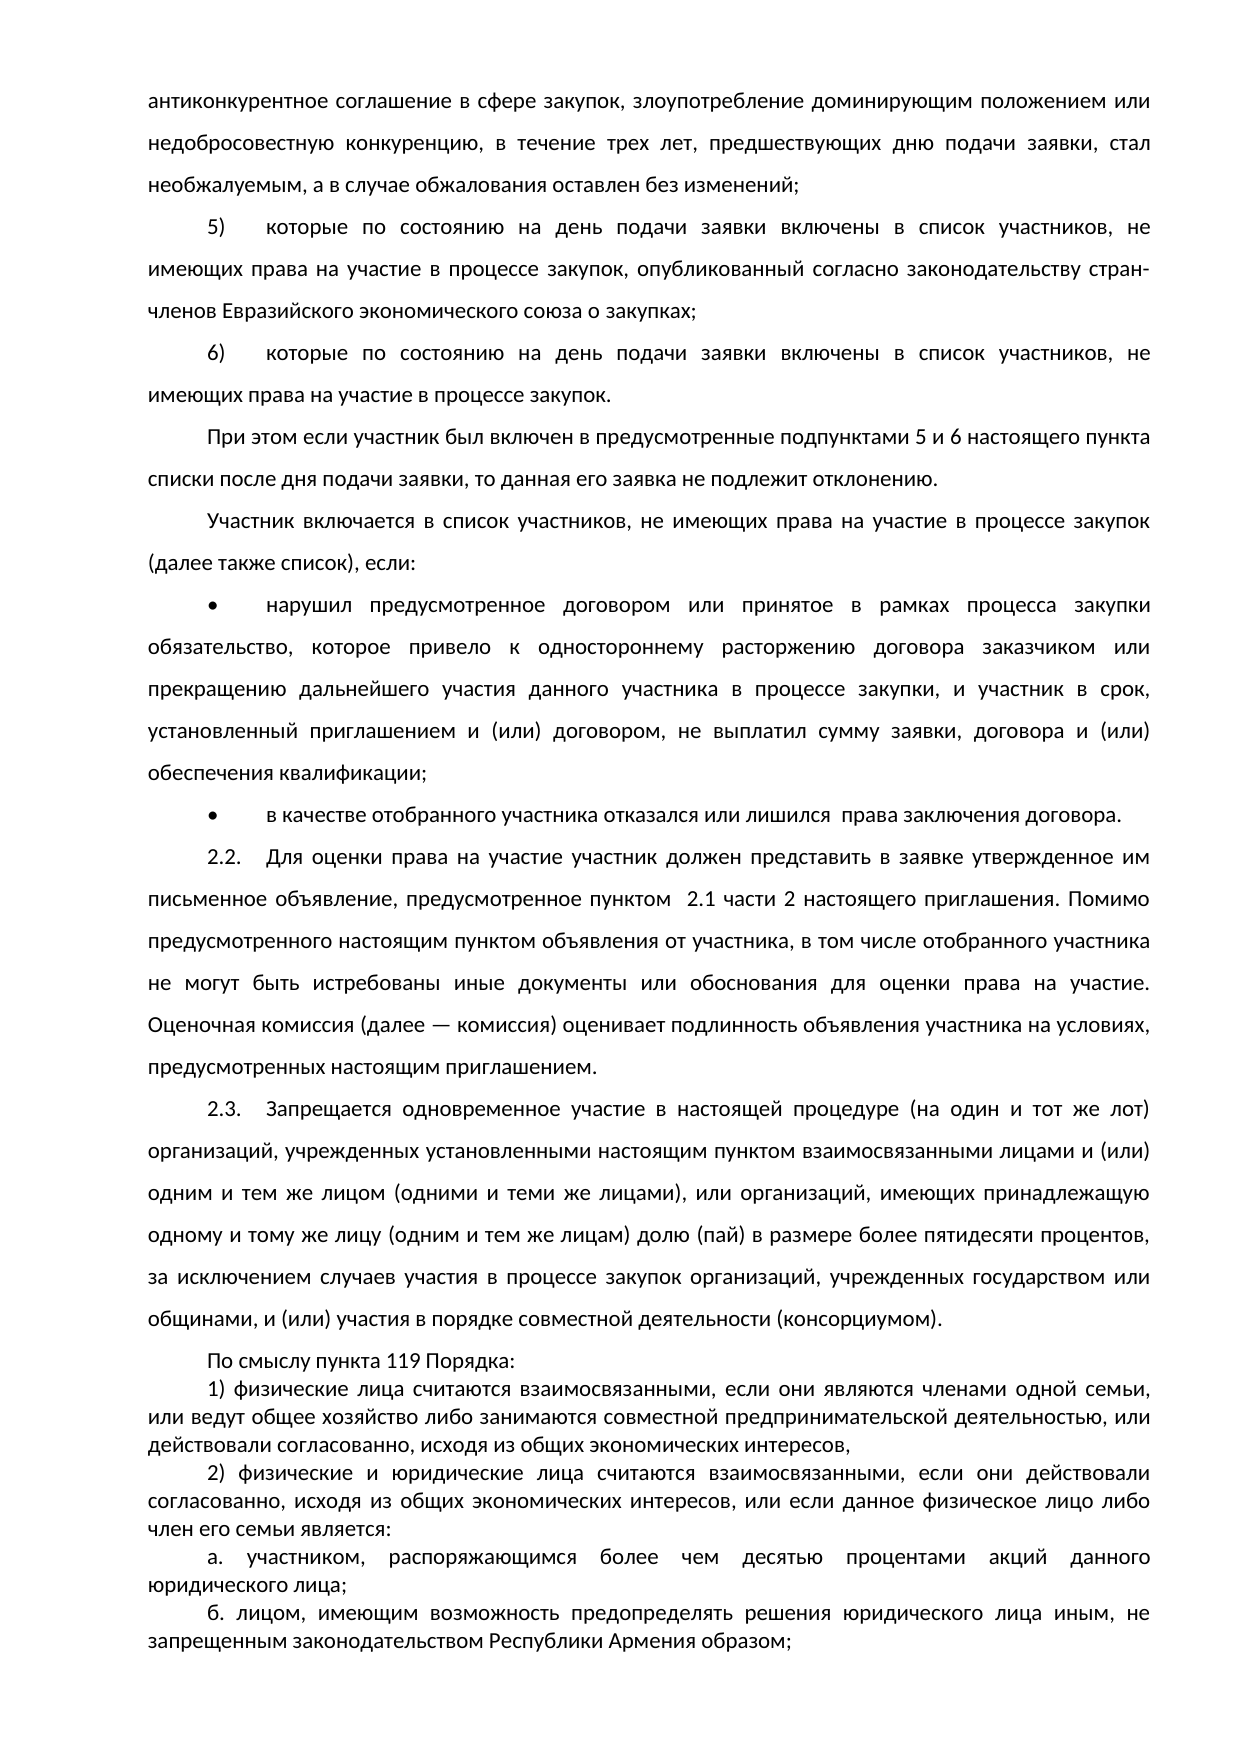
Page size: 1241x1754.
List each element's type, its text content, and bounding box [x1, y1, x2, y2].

text Участник включается в список участников, не имеющих права на участие в процессе закупок (далее также список), если: [148, 506, 1152, 576]
text По смыслу пункта 119 Порядка: [148, 1346, 1152, 1374]
text 5) которые по состоянию на день подачи заявки включены в список участников, не имеющих права на участие в процессе закупок, опубликованный согласно законодательству стран-членов Евразийского экономического союза о закупках; [148, 212, 1152, 324]
text б. лицом, имеющим возможность предопределять решения юридического лица иным, не запрещенным законодательством Республики Армения образом; [148, 1598, 1152, 1654]
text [148, 86, 1152, 198]
text 6) которые по состоянию на день подачи заявки включены в список участников, не имеющих права на участие в процессе закупок. [148, 338, 1152, 408]
text а. участником, распоряжающимся более чем десятью процентами акций данного юридического лица; [148, 1542, 1152, 1598]
text 2.3. Запрещается одновременное участие в настоящей процедуре (на один и тот же лот) организаций, учрежденных установленными настоящим пунктом взаимосвязанными лицами и (или) одним и тем же лицом (одними и теми же лицами), или организаций, имеющих принадлежащую одному и тому же лицу (одним и тем же лицам) долю (пай) в размере более пятидесяти процентов, за исключением случаев участия в процессе закупок организаций, учрежденных государством или общинами, и (или) участия в порядке совместной деятельности (консорциумом). [148, 1094, 1152, 1332]
text 1) физические лица считаются взаимосвязанными, если они являются членами одной семьи, или ведут общее хозяйство либо занимаются совместной предпринимательской деятельностью, или действовали согласованно, исходя из общих экономических интересов, [148, 1374, 1152, 1458]
text 2.2. Для оценки права на участие участник должен представить в заявке утвержденное им письменное объявление, предусмотренное пунктом 2.1 части 2 настоящего приглашения. Помимо предусмотренного настоящим пунктом объявления от участника, в том числе отобранного участника не могут быть истребованы иные документы или обоснования для оценки права на участие. Оценочная комиссия (далее — комиссия) оценивает подлинность объявления участника на условиях, предусмотренных настоящим приглашением. [148, 842, 1152, 1080]
text • в качестве отобранного участника отказался или лишился права заключения договора. [148, 800, 1152, 828]
text При этом если участник был включен в предусмотренные подпунктами 5 и 6 настоящего пункта списки после дня подачи заявки, то данная его заявка не подлежит отклонению. [148, 422, 1152, 492]
text 2) физические и юридические лица считаются взаимосвязанными, если они действовали согласованно, исходя из общих экономических интересов, или если данное физическое лицо либо член его семьи является: [148, 1458, 1152, 1542]
text • нарушил предусмотренное договором или принятое в рамках процесса закупки обязательство, которое привело к одностороннему расторжению договора заказчиком или прекращению дальнейшего участия данного участника в процессе закупки, и участник в срок, установленный приглашением и (или) договором, не выплатил сумму заявки, договора и (или) обеспечения квалификации; [148, 590, 1152, 786]
